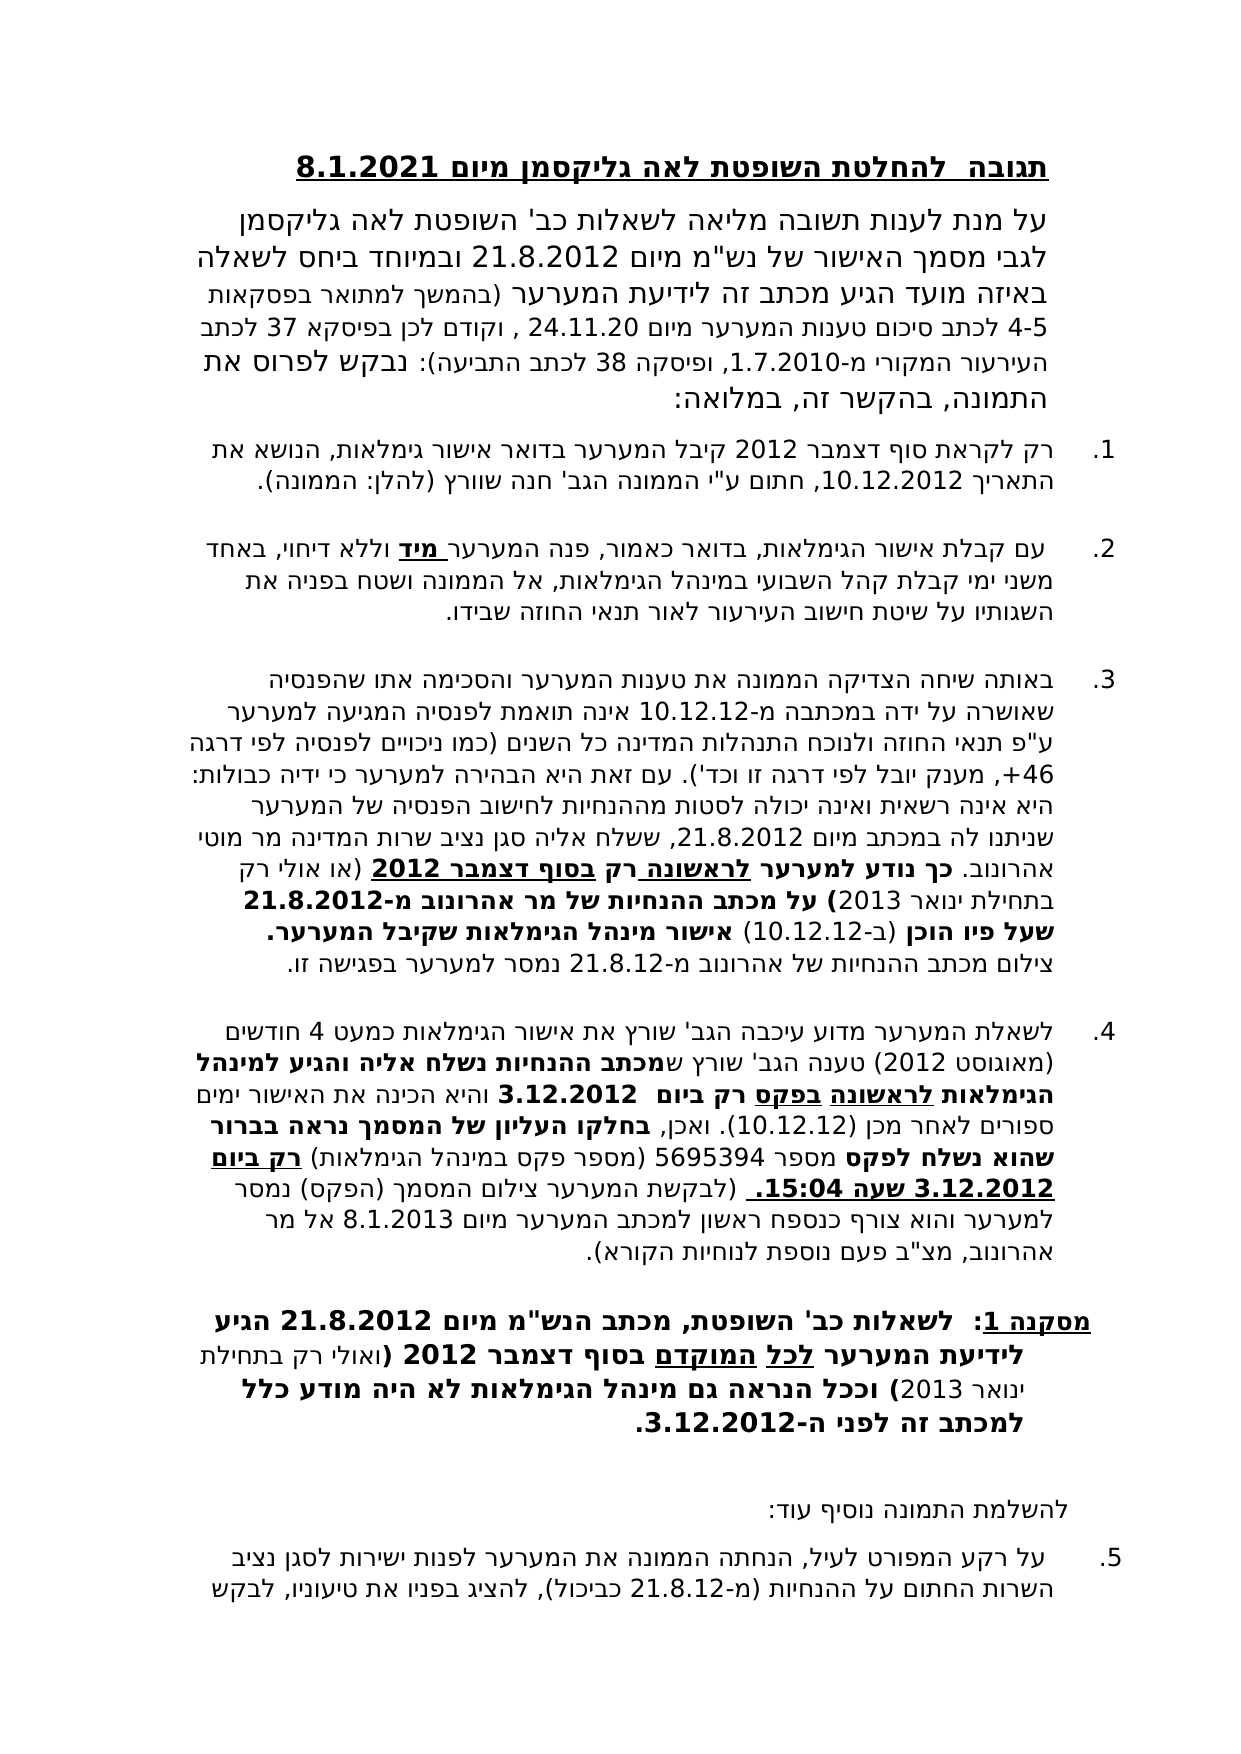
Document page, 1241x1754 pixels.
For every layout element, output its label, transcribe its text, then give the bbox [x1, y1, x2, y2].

list באותה שיחה הצדיקה הממונה את טענות המערער והסכימה אתו שהפנסיה שאושרה על ידה במכתבה מ-10.12.12 אינה תואמת לפנסיה המגיעה למערער ע"פ תנאי החוזה ולנוכח התנהלות המדינה כל השנים (כמו ניכויים לפנסיה לפי דרגה 46+, מענק יובל לפי דרגה זו וכד'). עם זאת היא הבהירה למערער כי ידיה כבולות: היא אינה רשאית ואינה יכולה לסטות מההנחיות לחישוב הפנסיה של המערער שניתנו לה במכתב מיום 21.8.2012, ששלח אליה סגן נציב שרות המדינה מר מוטי אהרונוב. כך נודע למערער לראשונה רק בסוף דצמבר 2012 (או אולי רק בתחילת ינואר 2013) על מכתב ההנחיות של מר אהרונוב מ-21.8.2012 שעל פיו הוכן (ב-10.12.12) אישור מינהל הגימלאות שקיבל המערער. [187, 666, 1092, 946]
list עם קבלת אישור הגימלאות, בדואר כאמור, פנה המערער מיד וללא דיחוי, באחד משני ימי קבלת קהל השבועי במינהל הגימלאות, אל הממונה ושטח בפניה את השגותיו על שיטת חישוב העירעור לאור תנאי החוזה שבידו. [187, 534, 1092, 627]
text על מנת לענות תשובה מליאה לשאלות כב' השופטת לאה גליקסמן לגבי מסמך האישור של נש"מ מיום 21.8.2012 ובמיוחד ביחס לשאלה באיזה מועד הגיע מכתב זה לידיעת המערער (בהמשך למתואר בפסקאות 4-5 לכתב סיכום טענות המערער מיום 24.11.20 , וקודם לכן בפיסקא 37 לכתב העירעור המקורי מ-1.7.2010, ופיסקה 38 לכתב התביעה): נבקש לפרוס את התמונה, בהקשר זה, במלואה: [187, 203, 1048, 415]
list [187, 1543, 1099, 1604]
text תגובה להחלטת השופטת לאה גליקסמן מיום 8.1.2021 [187, 150, 1048, 184]
list רק לקראת סוף דצמבר 2012 קיבל המערער בדואר אישור גימלאות, הנושא את התאריך 10.12.2012, חתום ע"י הממונה הגב' חנה שוורץ (להלן: הממונה). [187, 435, 1092, 495]
list צילום מכתב ההנחיות של אהרונוב מ-21.8.12 נמסר למערער בפגישה זו. [187, 949, 1054, 978]
list מסקנה 1: לשאלות כב' השופטת, מכתב הנש"מ מיום 21.8.2012 הגיע לידיעת המערער לכל המוקדם בסוף דצמבר 2012 (ואולי רק בתחילת ינואר 2013) וככל הנראה גם מינהל הגימלאות לא היה מודע כלל למכתב זה לפני ה-3.12.2012. [187, 1305, 1099, 1439]
list לשאלת המערער מדוע עיכבה הגב' שורץ את אישור הגימלאות כמעט 4 חודשים (מאוגוסט 2012) טענה הגב' שורץ שמכתב ההנחיות נשלח אליה והגיע למינהל הגימלאות לראשונה בפקס רק ביום 3.12.2012 והיא הכינה את האישור ימים ספורים לאחר מכן (10.12.12). ואכן, בחלקו העליון של המסמך נראה בברור שהוא נשלח לפקס מספר 5695394 (מספר פקס במינהל הגימלאות) רק ביום 3.12.2012 שעה 15:04. (לבקשת המערער צילום המסמך (הפקס) נמסר למערער והוא צורף כנספח ראשון למכתב המערער מיום 8.1.2013 אל מר אהרונוב, מצ"ב פעם נוספת לנוחיות הקורא). [187, 1017, 1092, 1266]
text להשלמת התמונה נוסיף עוד: [187, 1495, 1069, 1524]
